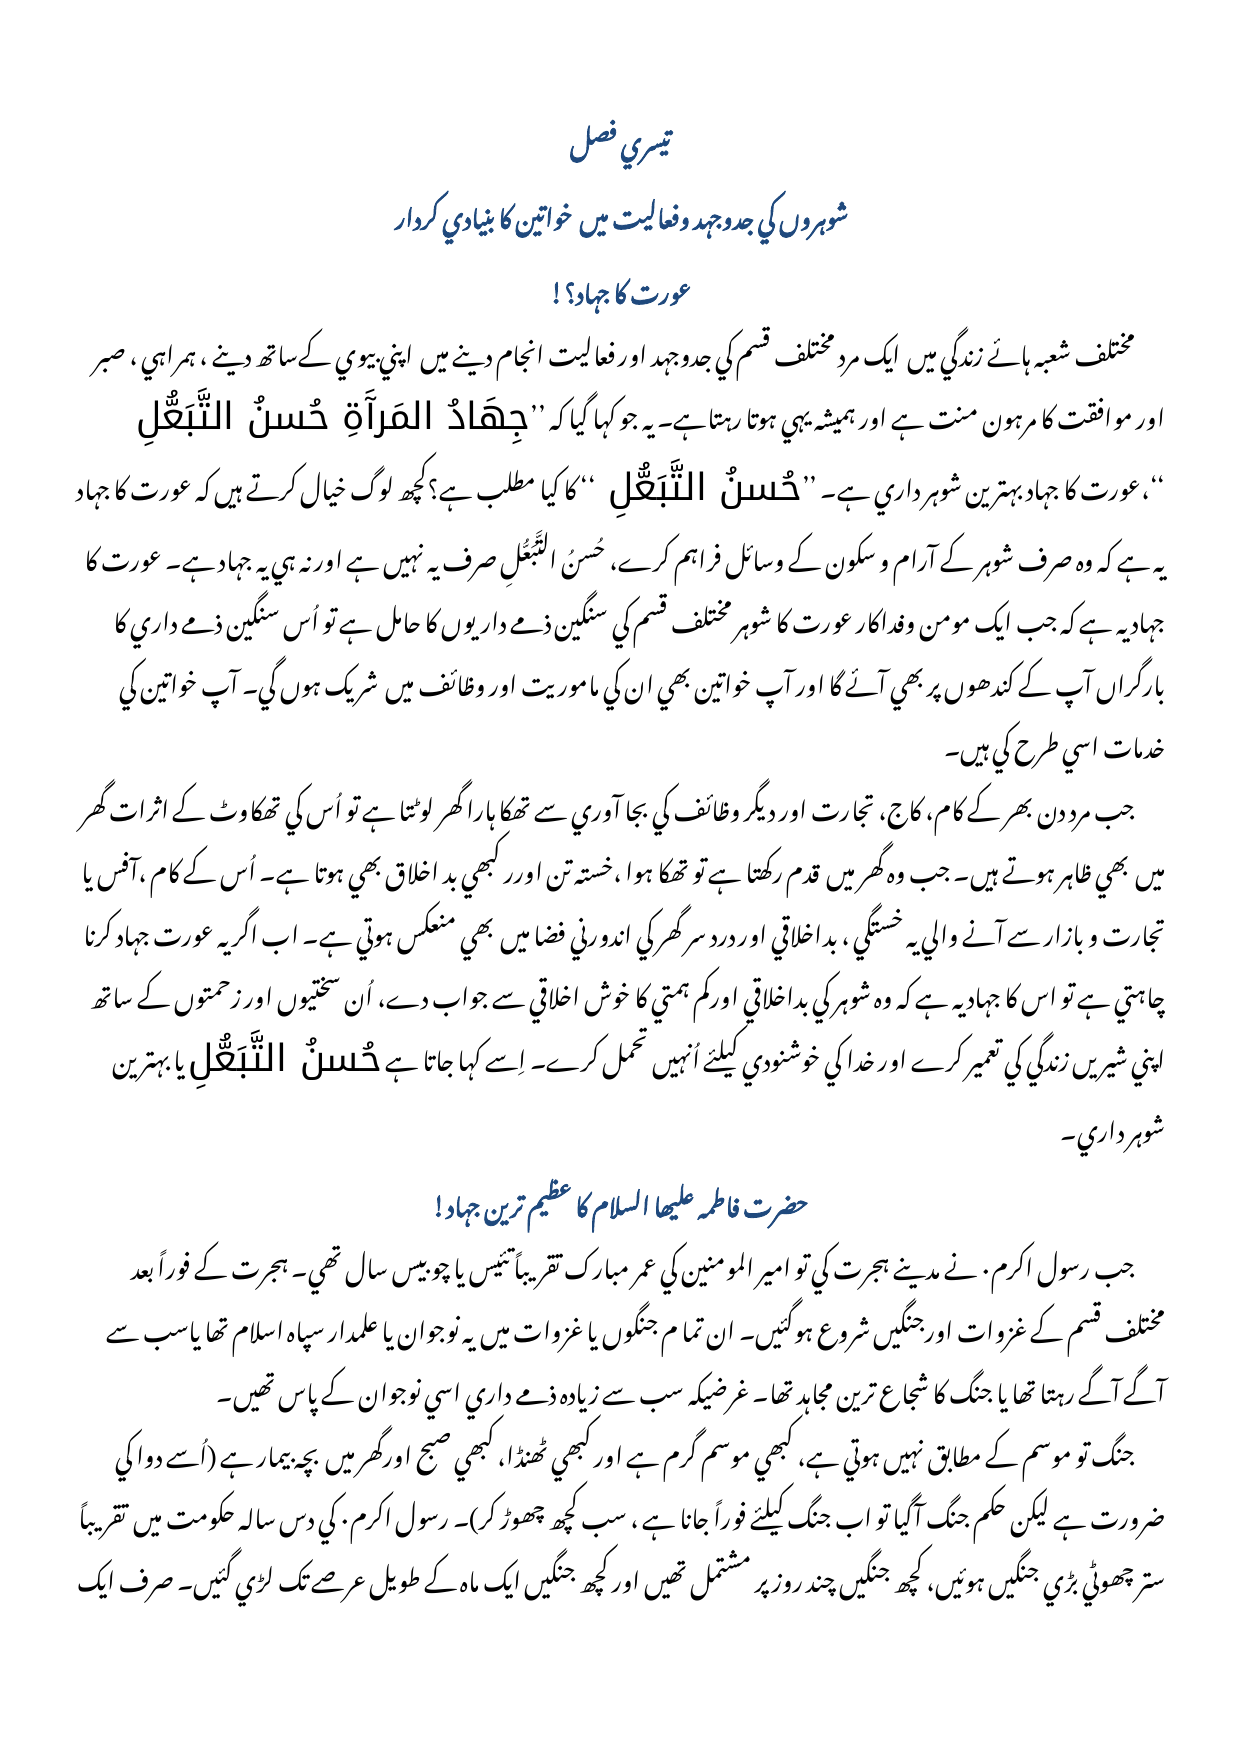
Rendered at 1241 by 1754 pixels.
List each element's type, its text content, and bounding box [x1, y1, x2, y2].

subtitle شوہروں کي جدوجہد وفعاليت ميں خواتين کا بنيادي کردار [75, 181, 1165, 244]
text جب رسول اکرم۰ نے مدينے ہجرت کي تو امير المومنين کي عمر مبارک تقريباً تئيس يا چوبيس سال تھي۔ ہجرت کے فوراً بعد مختلف قسم کے غزوات اورجنگيں شروع ہوگئيں۔ ان تما م جنگوں يا غزوات ميں يہ نوجوان يا علمدار سپاہ اسلام تھا ياسب سے آگے آگے رہتا تھا يا جنگ کا شجاع ترين مجاہد تھا۔ غرضيکہ سب سے زيادہ ذمے داري اسي نوجوان کے پاس تھيں۔ [75, 1232, 1165, 1420]
text مختلف شعبہ ہائے زندگي ميں ايک مرد مختلف قسم کي جدوجہد اور فعاليت انجام دينے ميں اپني بيوي کےساتھ دينے ، ہمراہي ، صبر اور موافقت کا مرہون منت ہے اور ہميشہ يہي ہوتا رہتاہے۔ يہ جو کہا گيا کہ ’’جِهَادُ المَرآَةِ حُسنُ التَّبَعُّلِ ‘‘،عورت کا جہاد بہترين شوہر داري ہے۔ ’’حُسنُ التَّبَعُّلِ ‘‘ کا کيا مطلب ہے؟کچھ لوگ خيال کرتے ہيں کہ عورت کا جہاد يہ ہے کہ وہ صرف شوہر کے آرام و سکون کے وسائل فراہم کرے، حُسنُ التَّبَعُّلِ صرف يہ نہيں ہے اور نہ ہي يہ جہاد ہے۔ عورت کا جہاد يہ ہے کہ جب ايک مومن وفداکار عورت کا شوہر مختلف قسم کي سنگين ذمے داريوں کا حامل ہے تو اُس سنگين ذمے داري کا بارگراں آپ کے کندھوں پر بھي آئے گا اور آپ خواتين بھي ان کي ماموريت اور وظائف ميں شريک ہوں گي۔ آپ خواتين کي خدمات اسي طرح کي ہيں۔ [75, 319, 1165, 773]
subtitle حضرت فاطمہ علیھا السلام کا عظيم ترين جہاد! [75, 1170, 1165, 1232]
subtitle عورت کا جہاد؟! [75, 256, 1165, 319]
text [75, 1420, 1165, 1607]
subtitle تيسري فصل [75, 106, 1165, 169]
text جب مرد دن بھر کے کام، کاج، تجارت اور ديگر وظائف کي بجا آوري سے تھکا ہارا گھر لوٹتا ہے تو اُس کي تھکاوٹ کے اثرات گھر ميں بھي ظاہر ہوتے ہيں۔ جب وہ گھر ميں قدم رکھتا ہے تو تھکا ہوا ،خستہ تن اورر کبھي بد اخلاق بھي ہوتا ہے۔ اُس کے کام ،آفس يا تجارت و بازار سے آنے والي يہ خستگي ، بداخلاقي اور درد سر گھر کي اندورني فضا ميں بھي منعکس ہوتي ہے۔ اب اگر يہ عورت جہاد کرنا چاہتي ہے تو اس کا جہاد يہ ہے کہ وہ شوہر کي بداخلاقي اورکم ہمتي کا خوش اخلاقي سے جواب دے، اُن سختيوں اور زحمتوں کے ساتھ اپني شيريں زندگي کي تعمير کرے اور خدا کي خوشنودي کيلئے اُنہيں تحمل کرے۔ اِسے کہا جاتا ہے حُسنُ التَّبَعُّلِ يا بہترين شوہر داري۔ [75, 773, 1165, 1157]
